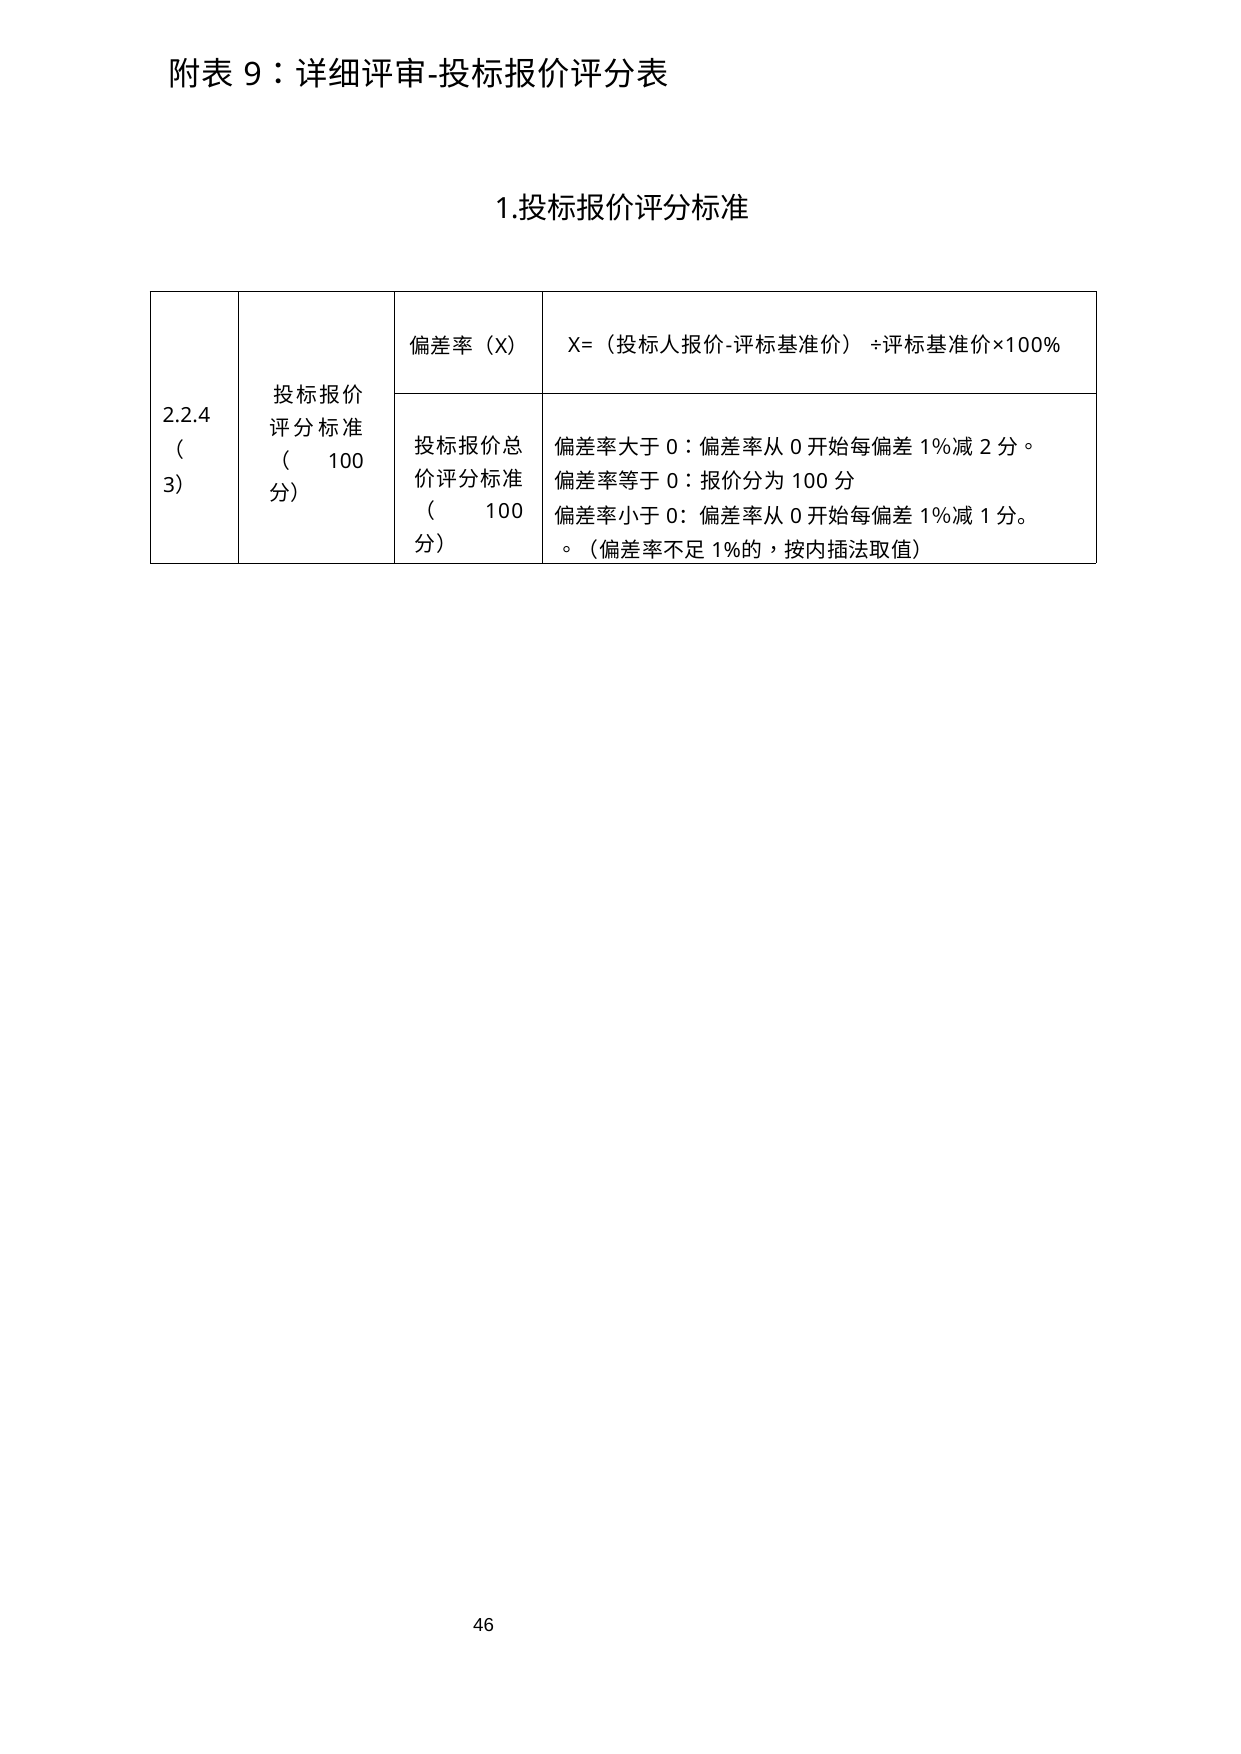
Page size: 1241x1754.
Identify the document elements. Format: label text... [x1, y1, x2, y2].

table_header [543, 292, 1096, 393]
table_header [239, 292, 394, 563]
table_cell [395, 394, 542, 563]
text 1.投标报价评分标准 [494, 190, 1096, 226]
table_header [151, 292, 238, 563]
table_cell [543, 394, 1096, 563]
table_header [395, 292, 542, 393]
text 附表 9：详细评审-投标报价评分表 [168, 52, 1096, 93]
